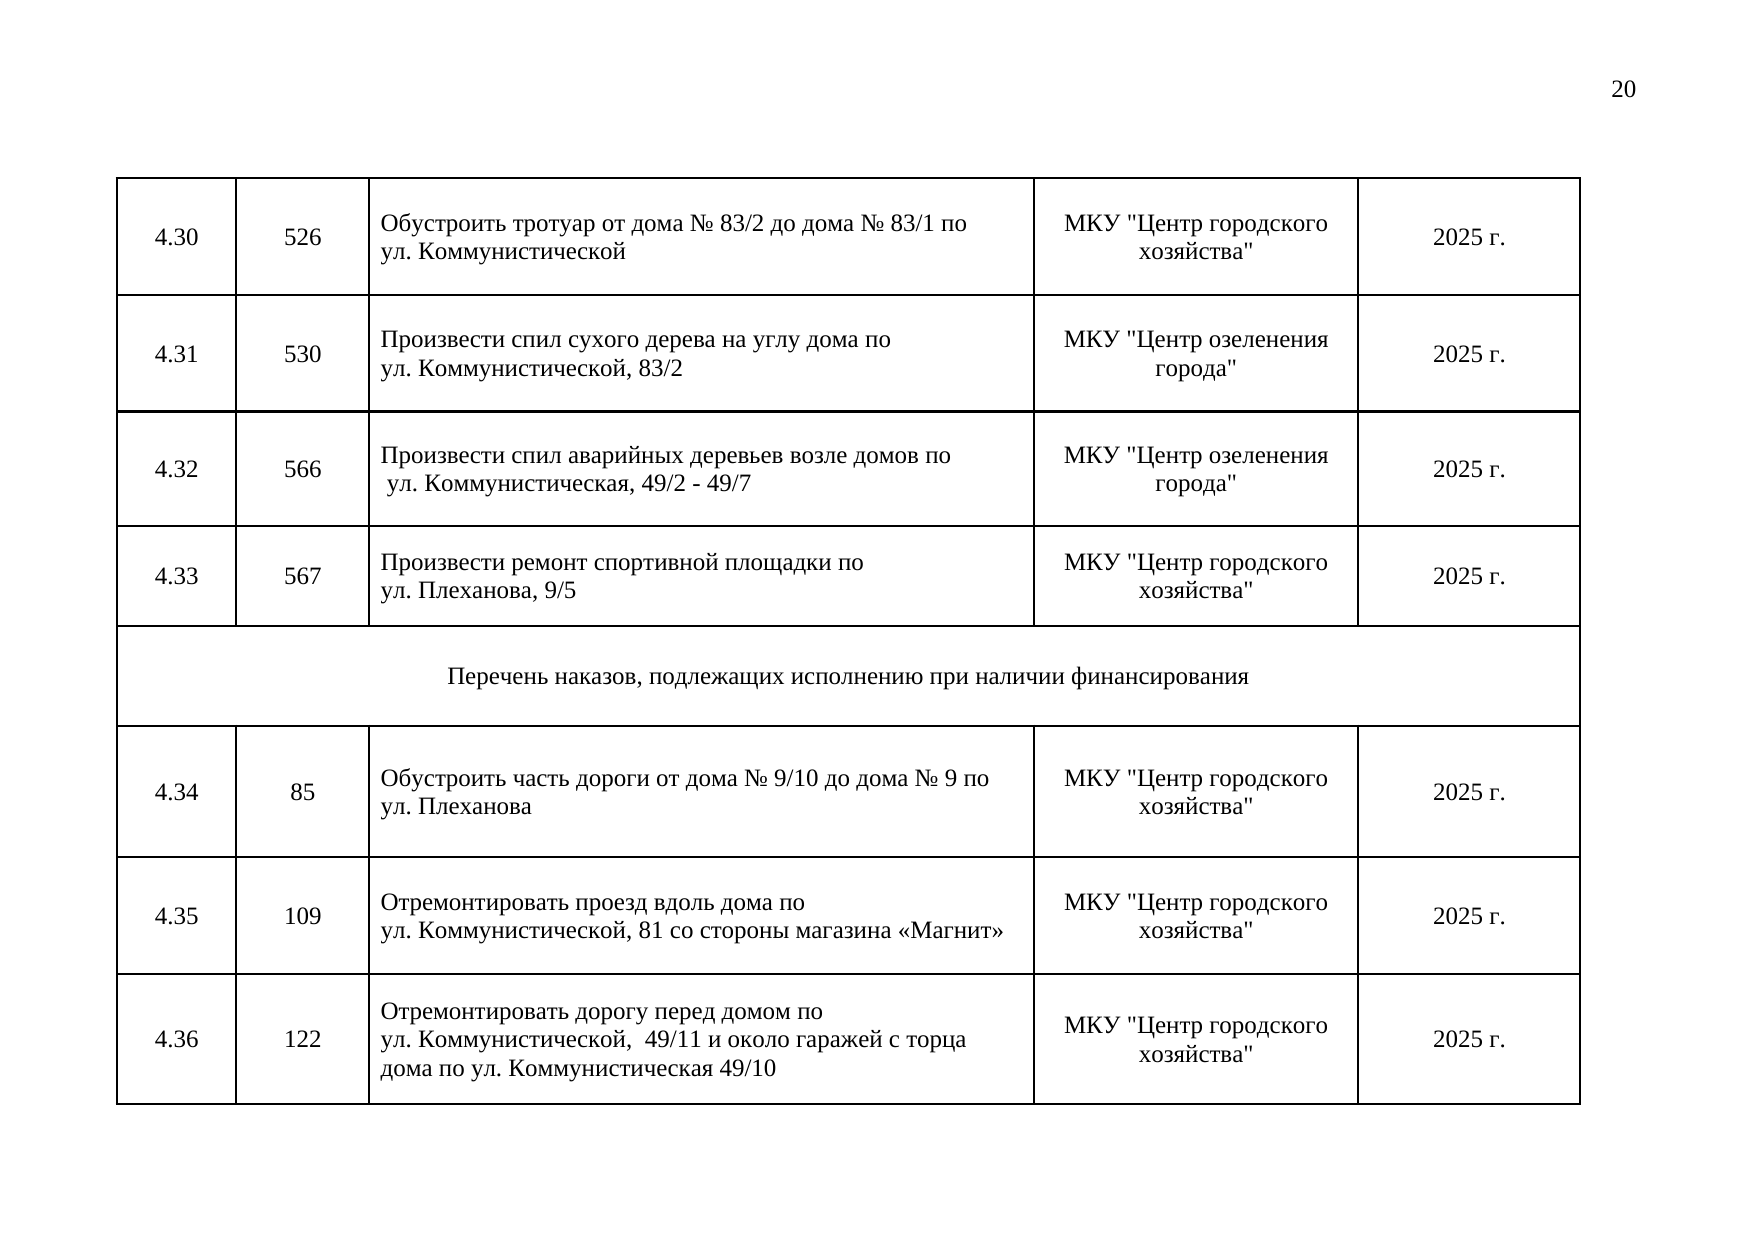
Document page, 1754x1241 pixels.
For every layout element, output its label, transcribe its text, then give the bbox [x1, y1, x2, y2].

table_cell МКУ "Центр озеленения города" [1035, 413, 1357, 524]
table_cell 85 [237, 727, 368, 856]
table_cell 566 [237, 413, 368, 524]
table_cell 526 [237, 179, 368, 294]
table_cell 4.33 [118, 527, 235, 624]
table_cell МКУ "Центр озеленения города" [1035, 296, 1357, 410]
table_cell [1035, 179, 1357, 294]
table_cell 567 [237, 527, 368, 624]
table_cell МКУ "Центр городского хозяйства" [1035, 727, 1357, 856]
table_cell 4.36 [118, 975, 235, 1103]
table_cell Обустроить тротуар от дома № 83/2 до дома № 83/1 по ул. Коммунистической [370, 179, 1033, 294]
table_cell 2025 г. [1359, 296, 1579, 410]
table_cell 2025 г. [1359, 975, 1579, 1103]
table_cell Произвести спил аварийных деревьев возле домов по ул. Коммунистическая, 49/2 - 49/7 [370, 413, 1033, 524]
table_cell 2025 г. [1359, 179, 1579, 294]
table_cell 2025 г. [1359, 413, 1579, 524]
table_cell 4.32 [118, 413, 235, 524]
table_cell Отремонтировать проезд вдоль дома по ул. Коммунистической, 81 со стороны магазина «Магнит» [370, 858, 1033, 973]
table_cell 4.34 [118, 727, 235, 856]
table_cell МКУ "Центр городского хозяйства" [1035, 858, 1357, 973]
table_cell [1035, 975, 1357, 1103]
table_cell Обустроить часть дороги от дома № 9/10 до дома № 9 по ул. Плеханова [370, 727, 1033, 856]
table_cell МКУ "Центр городского хозяйства" [1035, 527, 1357, 624]
table_cell 530 [237, 296, 368, 410]
table_cell Произвести ремонт спортивной площадки по ул. Плеханова, 9/5 [370, 527, 1033, 624]
table_cell 4.35 [118, 858, 235, 973]
table_cell 4.30 [118, 179, 235, 294]
table_cell 4.31 [118, 296, 235, 410]
table_cell 122 [237, 975, 368, 1103]
table_cell 109 [237, 858, 368, 973]
table_cell Перечень наказов, подлежащих исполнению при наличии финансирования [118, 627, 1579, 724]
table_cell Произвести спил сухого дерева на углу дома по ул. Коммунистической, 83/2 [370, 296, 1033, 410]
table_cell Отремонтировать дорогу перед домом по ул. Коммунистической, 49/11 и около гаражей с торца дома по ул. Коммунистическая 49/10 [370, 975, 1033, 1103]
table_cell 2025 г. [1359, 727, 1579, 856]
table_cell 2025 г. [1359, 858, 1579, 973]
table_cell 2025 г. [1359, 527, 1579, 624]
